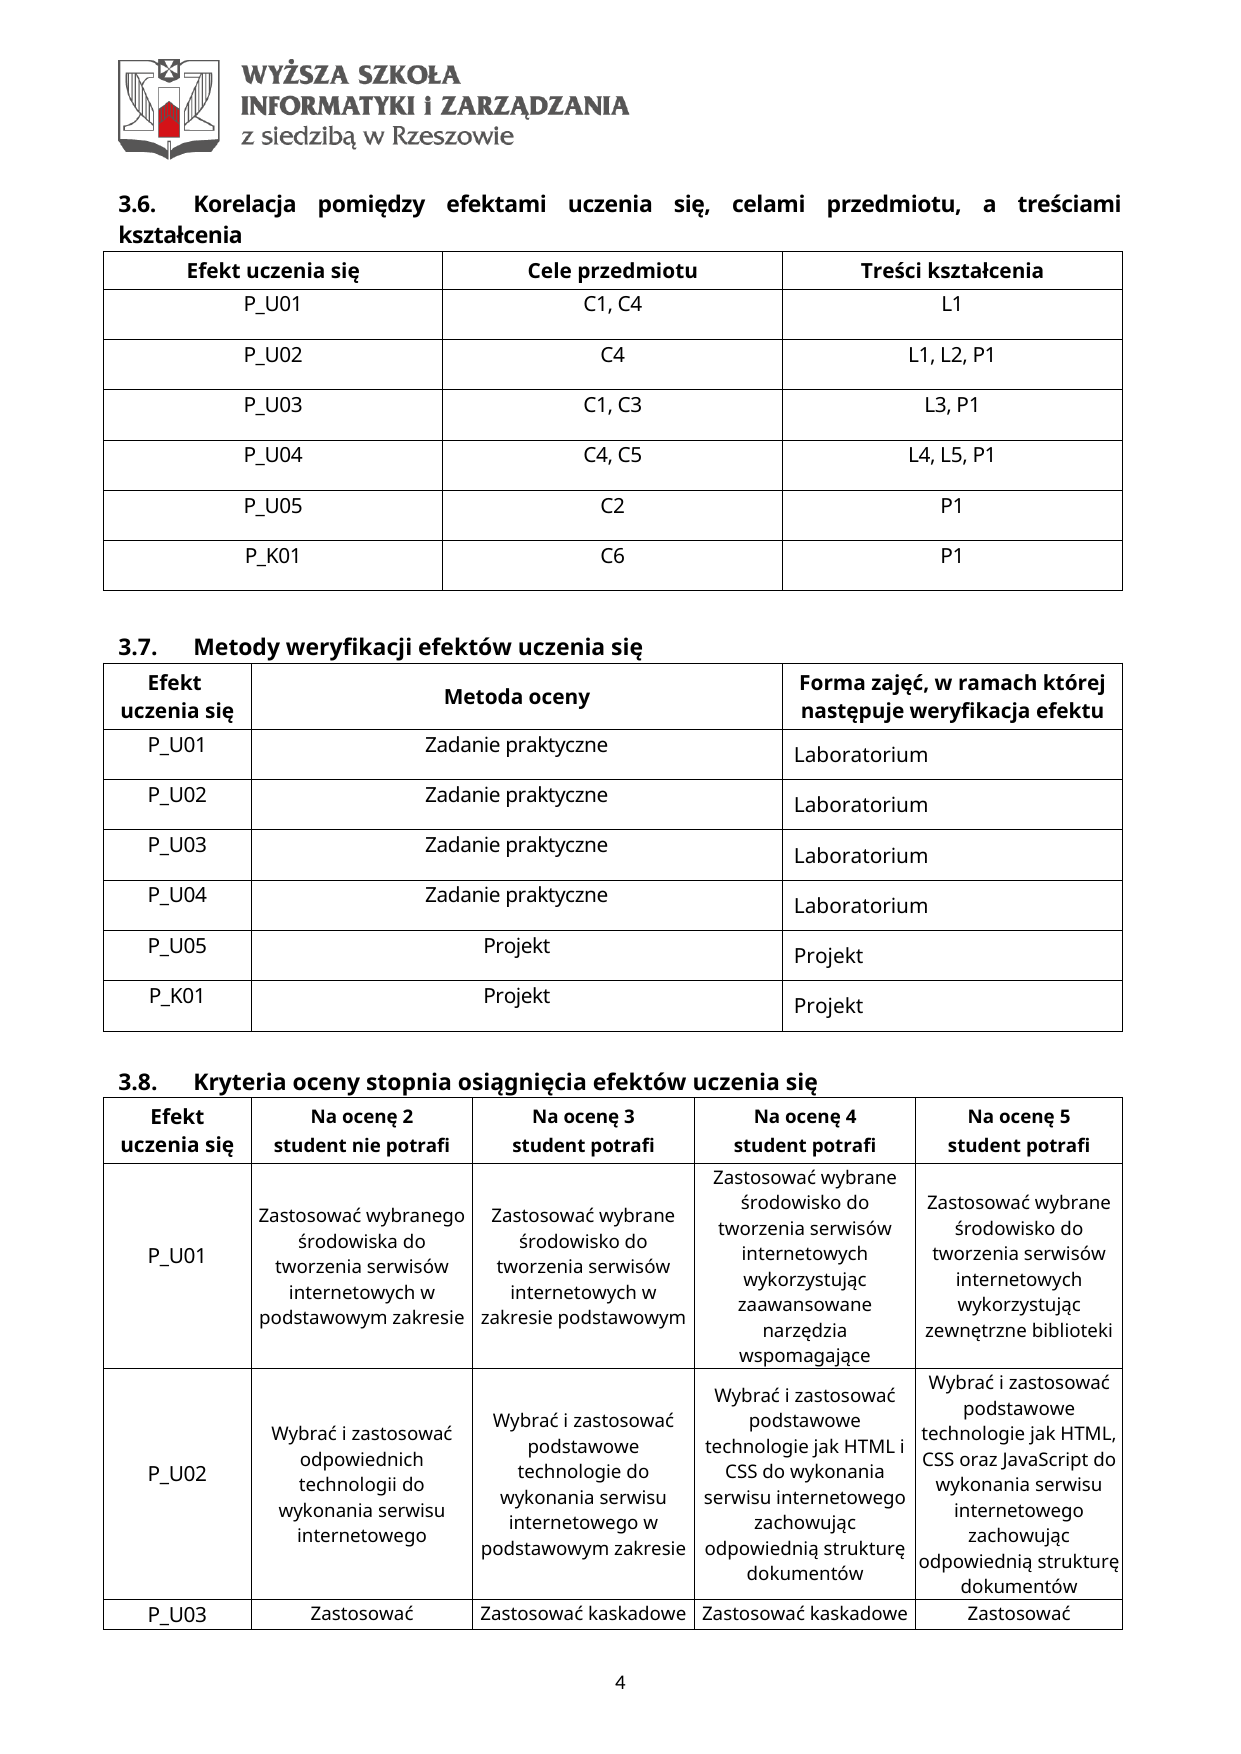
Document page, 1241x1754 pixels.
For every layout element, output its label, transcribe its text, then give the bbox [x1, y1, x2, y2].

table_cell L1, L2, P1 [783, 340, 1122, 389]
table_cell Zastosować kaskadowych arkuszy stylów w podstawowym zakresie [252, 1600, 472, 1628]
table_cell Projekt [252, 931, 782, 980]
table_cell P_U02 [104, 780, 251, 829]
table_cell P_K01 [104, 981, 251, 1031]
table_cell P1 [783, 541, 1122, 590]
table_cell Zastosować wybrane środowisko do tworzenia serwisów internetowych wykorzystując zaawansowane narzędzia wspomagające [695, 1164, 915, 1368]
table_cell P_U03 [104, 830, 251, 879]
table_header Metoda oceny [252, 664, 782, 729]
table_cell Projekt [252, 981, 782, 1031]
table_cell Laboratorium [783, 730, 1122, 779]
table_cell P_U04 [104, 881, 251, 930]
table_cell Zadanie praktyczne [252, 730, 782, 779]
table_cell C1, C3 [443, 390, 782, 439]
table_cell C1, C4 [443, 290, 782, 339]
table_cell P1 [783, 491, 1122, 540]
table_cell P_U01 [104, 730, 251, 779]
table_header Efekt uczenia się [104, 1098, 251, 1163]
table_header Na ocenę 5 student potrafi [916, 1098, 1122, 1163]
table_cell Wybrać i zastosować podstawowe technologie jak HTML i CSS do wykonania serwisu internetowego zachowując odpowiednią strukturę dokumentów [695, 1369, 915, 1599]
table_cell P_U04 [104, 441, 442, 490]
table_cell Zastosować wybrane środowisko do tworzenia serwisów internetowych wykorzystując zewnętrzne biblioteki [916, 1164, 1122, 1368]
table_cell P_U05 [104, 491, 442, 540]
table_cell Laboratorium [783, 881, 1122, 930]
table_header Efekt uczenia się [104, 252, 442, 288]
list Kryteria oceny stopnia osiągnięcia efektów uczenia się [118, 1066, 1122, 1097]
list Korelacja pomiędzy efektami uczenia się, celami przedmiotu, a treściami kształcenia [118, 188, 1122, 251]
table_cell Wybrać i zastosować odpowiednich technologii do wykonania serwisu internetowego [252, 1369, 472, 1599]
table_header Forma zajęć, w ramach której następuje weryfikacja efektu [783, 664, 1122, 729]
table_cell P_U01 [104, 1164, 251, 1368]
table_cell Laboratorium [783, 830, 1122, 879]
table_cell Zadanie praktyczne [252, 830, 782, 879]
table_header Treści kształcenia [783, 252, 1122, 288]
table_header Na ocenę 3 student potrafi [473, 1098, 694, 1163]
table_cell P_U03 [104, 1600, 251, 1628]
table_cell P_U05 [104, 931, 251, 980]
table_cell L4, L5, P1 [783, 441, 1122, 490]
table_header Efekt uczenia się [104, 664, 251, 729]
table_cell Zadanie praktyczne [252, 881, 782, 930]
table_cell P_U02 [104, 340, 442, 389]
table_cell P_U03 [104, 390, 442, 439]
list Metody weryfikacji efektów uczenia się [118, 631, 1122, 662]
table_cell L1 [783, 290, 1122, 339]
table_cell C6 [443, 541, 782, 590]
table_cell Zastosować wybranego środowiska do tworzenia serwisów internetowych w podstawowym zakresie [252, 1164, 472, 1368]
table_header Na ocenę 4 student potrafi [695, 1098, 915, 1163]
table_cell Zastosować wybrane środowisko do tworzenia serwisów internetowych w zakresie podstawowym [473, 1164, 694, 1368]
table_cell P_U02 [104, 1369, 251, 1599]
picture [118, 59, 630, 160]
table_cell Wybrać i zastosować podstawowe technologie jak HTML, CSS oraz JavaScript do wykonania serwisu internetowego zachowując odpowiednią strukturę dokumentów [916, 1369, 1122, 1599]
table_cell P_K01 [104, 541, 442, 590]
table_cell Projekt [783, 931, 1122, 980]
table_header Cele przedmiotu [443, 252, 782, 288]
table_cell P_U01 [104, 290, 442, 339]
table_cell Wybrać i zastosować podstawowe technologie do wykonania serwisu internetowego w podstawowym zakresie [473, 1369, 694, 1599]
table_cell Zadanie praktyczne [252, 780, 782, 829]
table_cell Laboratorium [783, 780, 1122, 829]
table_cell Zastosować kaskadowe arkusze stylów uwzględniając ich podstawowe zasady funkcjonowania [473, 1600, 694, 1628]
table_cell C2 [443, 491, 782, 540]
table_cell L3, P1 [783, 390, 1122, 439]
table_cell C4, C5 [443, 441, 782, 490]
table_header Na ocenę 2 student nie potrafi [252, 1098, 472, 1163]
table_cell C4 [443, 340, 782, 389]
table_cell Projekt [783, 981, 1122, 1031]
